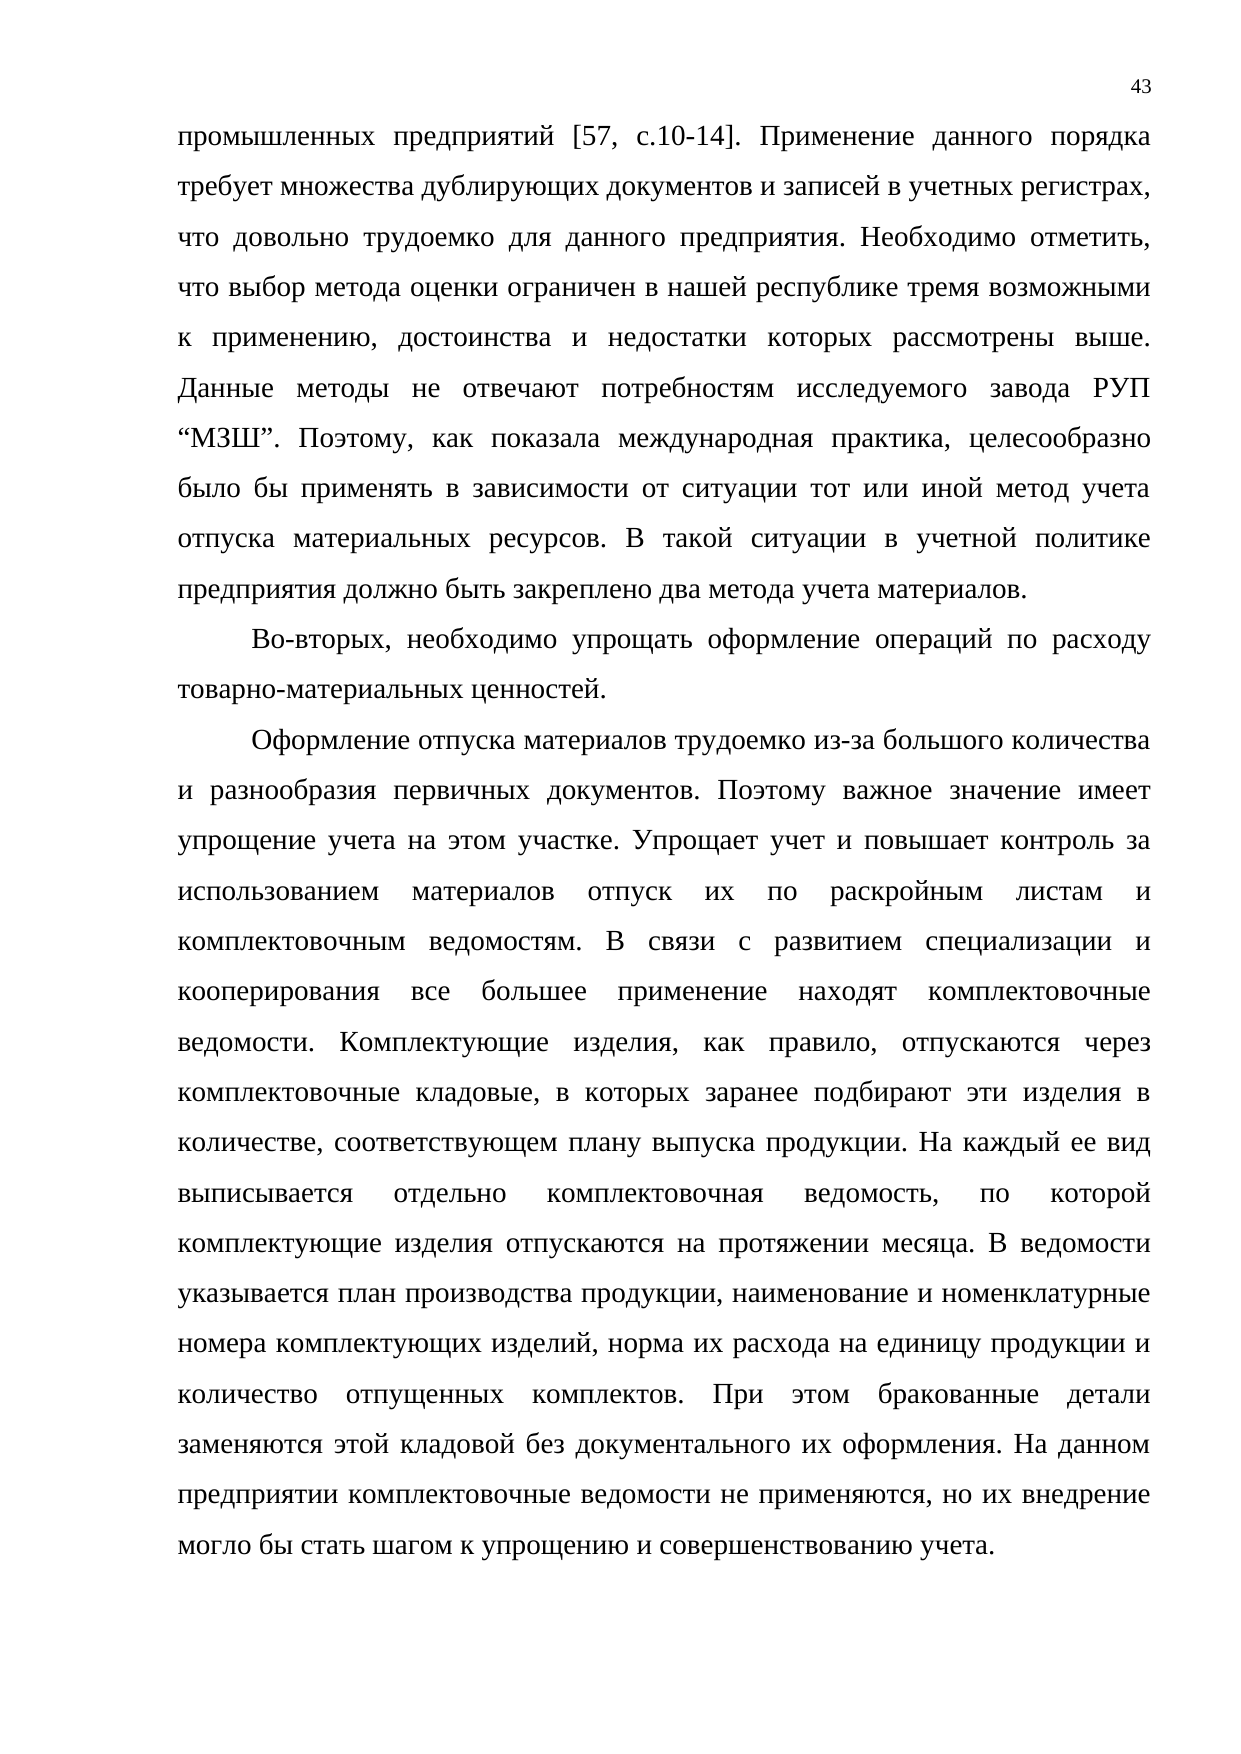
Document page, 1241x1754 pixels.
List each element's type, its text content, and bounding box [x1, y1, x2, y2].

text Во-вторых, необходимо упрощать оформление операций по расходу товарно-материальных ценностей. [177, 621, 1152, 705]
text Оформление отпуска материалов трудоемко из-за большого количества и разнообразия первичных документов. Поэтому важное значение имеет упрощение учета на этом участке. Упрощает учет и повышает контроль за использованием материалов отпуск их по раскройным листам и комплектовочным ведомостям. В связи с развитием специализации и кооперирования все большее применение находят комплектовочные ведомости. Комплектующие изделия, как правило, отпускаются через комплектовочные кладовые, в которых заранее подбирают эти изделия в количестве, соответствующем плану выпуска продукции. На каждый ее вид выписывается отдельно комплектовочная ведомость, по которой комплектующие изделия отпускаются на протяжении месяца. В ведомости указывается план производства продукции, наименование и номенклатурные номера комплектующих изделий, норма их расхода на единицу продукции и количество отпущенных комплектов. При этом бракованные детали заменяются этой кладовой без документального их оформления. На данном предприятии комплектовочные ведомости не применяются, но их внедрение могло бы стать шагом к упрощению и совершенствованию учета. [177, 722, 1152, 1560]
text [177, 118, 1152, 604]
